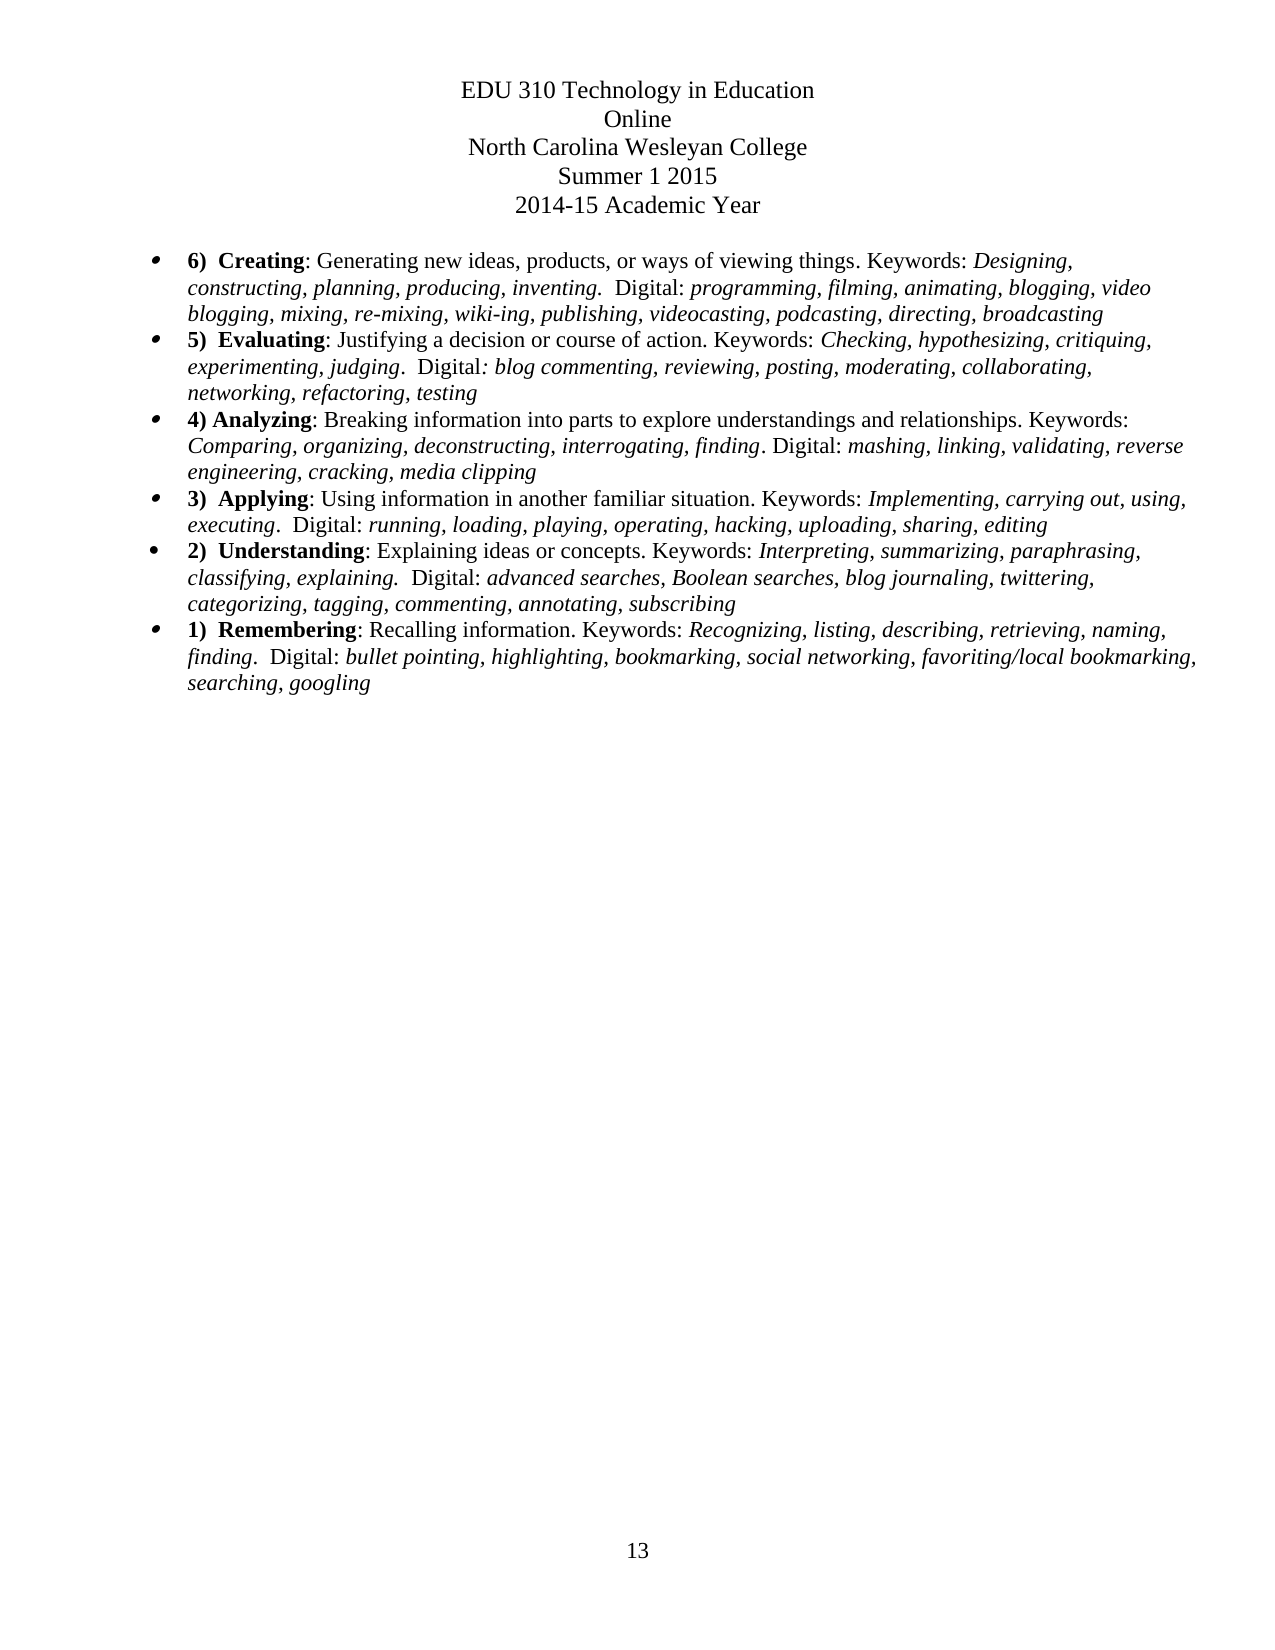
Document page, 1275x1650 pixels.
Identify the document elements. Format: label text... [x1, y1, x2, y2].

list 6) Creating: Generating new ideas, products, or ways of viewing things. Keywords: Designing, constructing, planning, producing, inventing. Digital: programming, filming, animating, blogging, video blogging, mixing, re-mixing, wiki-ing, publishing, videocasting, podcasting, directing, broadcasting [150, 247, 1200, 327]
list 1) Remembering: Recalling information. Keywords: Recognizing, listing, describing, retrieving, naming, finding. Digital: bullet pointing, highlighting, bookmarking, social networking, favoriting/local bookmarking, searching, googling [150, 616, 1200, 696]
list 5) Evaluating: Justifying a decision or course of action. Keywords: Checking, hypothesizing, critiquing, experimenting, judging. Digital: blog commenting, reviewing, posting, moderating, collaborating, networking, refactoring, testing [150, 327, 1200, 406]
list 4) Analyzing: Breaking information into parts to explore understandings and relationships. Keywords: Comparing, organizing, deconstructing, interrogating, finding. Digital: mashing, linking, validating, reverse engineering, cracking, media clipping [150, 406, 1200, 485]
list 2) Understanding: Explaining ideas or concepts. Keywords: Interpreting, summarizing, paraphrasing, classifying, explaining. Digital: advanced searches, Boolean searches, blog journaling, twittering, categorizing, tagging, commenting, annotating, subscribing [150, 537, 1200, 616]
list 3) Applying: Using information in another familiar situation. Keywords: Implementing, carrying out, using, executing. Digital: running, loading, playing, operating, hacking, uploading, sharing, editing [150, 485, 1200, 537]
